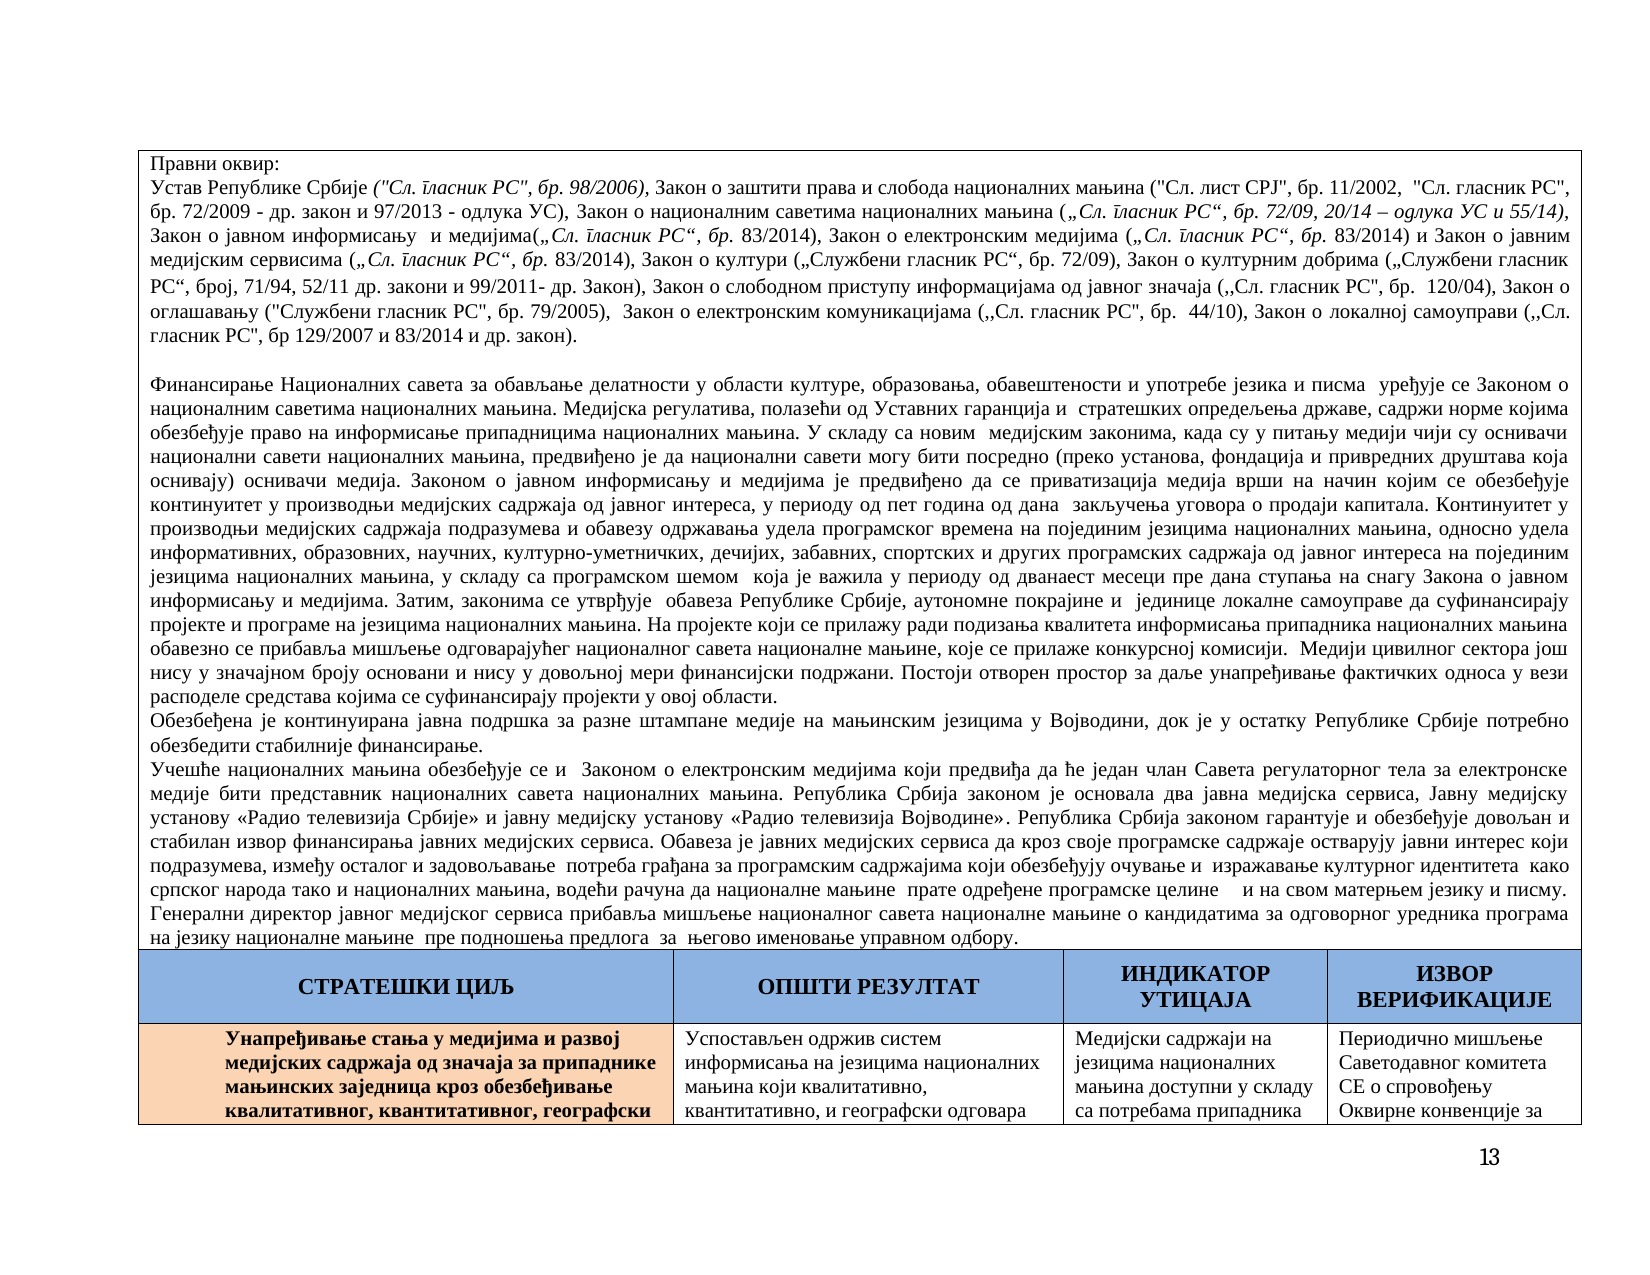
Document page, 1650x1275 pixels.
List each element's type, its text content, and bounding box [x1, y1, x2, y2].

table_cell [1064, 1024, 1327, 1124]
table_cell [139, 1024, 673, 1124]
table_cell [1328, 1024, 1581, 1124]
table_cell ИНДИКАТОР УТИЦАЈА [1064, 950, 1327, 1023]
table_cell Правни оквир: Устав Републике Србије ("Сл. гласник РС", бр. 98/2006), Закон о заштити права и слобода националних мањина ("Сл. лист СРЈ", бр. 11/2002, "Сл. гласник РС", бр. 72/2009 - др. закон и 97/2013 - одлука УС), Закон о националним саветима националних мањина („Сл. гласник РС“, бр. 72/09, 20/14 – одлука УС и 55/14), Закон о јавном информисању и медијима(„Сл. гласник РС“, бр. 83/2014), Закон о електронским медијима („Сл. гласник РС“, бр. 83/2014) и Закон о јавним медијским сервисима („Сл. гласник РС“, бр. 83/2014), Закон о култури („Службени гласник РС“, бр. 72/09), Закон о културним добрима („Службени гласник РС“, број, 71/94, 52/11 др. закони и 99/2011- др. Закон), Закон о слободном приступу информацијама од јавног значаја (,,Сл. гласник РС'', бр. 120/04), Закон о оглашавању ("Службени гласник РС", бр. 79/2005), Закон о електронским комуникацијама (,,Сл. гласник РС'', бр. 44/10), Закон о локалној самоуправи (,,Сл. гласник РС'', бр 129/2007 и 83/2014 и др. закон). Финансирање Националних савета за обављање делатности у области културе, образовања, обавештености и употребе језика и писма уређује се Законом о националним саветима националних мањина. Медијска регулатива, полазећи од Уставних гаранција и стратешких опредељења државе, садржи норме којима обезбеђује право на информисање припадницима националних мањина. У складу са новим медијским законима, када су у питању медији чији су оснивачи национални савети националних мањина, предвиђено је да национални савети могу бити посредно (преко установа, фондација и привредних друштава која оснивају) оснивачи медија. Законом о јавном информисању и медијима је предвиђено да се приватизација медија врши на начин којим се обезбеђује континуитет у производњи медијских садржаја од јавног интереса, у периоду од пет година од дана закључења уговора о продаји капитала. Континуитет у производњи медијских садржаја подразумева и обавезу одржавања удела програмског времена на појединим језицима националних мањина, односно удела информативних, образовних, научних, културно-уметничких, дечијих, забавних, спортских и других програмских садржаја од јавног интереса на појединим језицима националних мањина, у складу са програмском шемом која је важила у периоду од дванаест месеци пре дана ступања на снагу Закона о јавном информисању и медијима. Затим, законима се утврђује обавеза Републике Србије, аутономне покрајине и јединице локалне самоуправе да суфинансирају пројекте и програме на језицима националних мањина. На пројекте који се прилажу ради подизања квалитета информисања припадника националних мањина обавезно се прибавља мишљење одговарајућег националног савета националне мањине, које се прилаже конкурсној комисији. Медији цивилног сектора још нису у значајном броју основани и нису у довољној мери финансијски подржани. Постоји отворен простор за даље унапређивање фактичких односа у вези расподеле средстава којима се суфинансирају пројекти у овој области. Обезбеђена је континуирана јавна подршка за разне штампане медије на мањинским језицима у Војводини, док је у остатку Републике Србије потребно обезбедити стабилније финансирање. Учешће националних мањина обезбеђује се и Законом о електронским медијима који предвиђа да ће један члан Савета регулаторног тела за електронске медије бити представник националних савета националних мањина. Република Србија законом је основала два јавна медијска сервиса, Јавну медијску установу «Радио телевизија Србије» и јавну медијску установу «Радио телевизија Војводине». Република Србија законом гарантује и обезбеђује довољан и стабилан извор финансирања јавних медијских сервиса. Обавеза је јавних медијских сервиса да кроз своје програмске садржаје остварују јавни интерес који подразумева, између осталог и задовољавање потреба грађана за програмским садржајима који обезбеђују очување и изражавање културног идентитета како српског народа тако и националних мањина, водећи рачуна да националне мањине прате одређене програмске целине и на свом матерњем језику и писму. Генерални директор јавног медијског сервиса прибавља мишљење националног савета националне мањине о кандидатима за одговорног уредника програма на језику националне мањине пре подношења предлога за његово именовање управном одбору. [139, 151, 1581, 949]
table_cell ОПШТИ РЕЗУЛТАТ [674, 950, 1063, 1023]
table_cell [674, 1024, 1063, 1124]
table_cell ИЗВОР ВЕРИФИКАЦИЈЕ [1328, 950, 1581, 1023]
table_cell СТРАТЕШКИ ЦИЉ [139, 950, 673, 1023]
